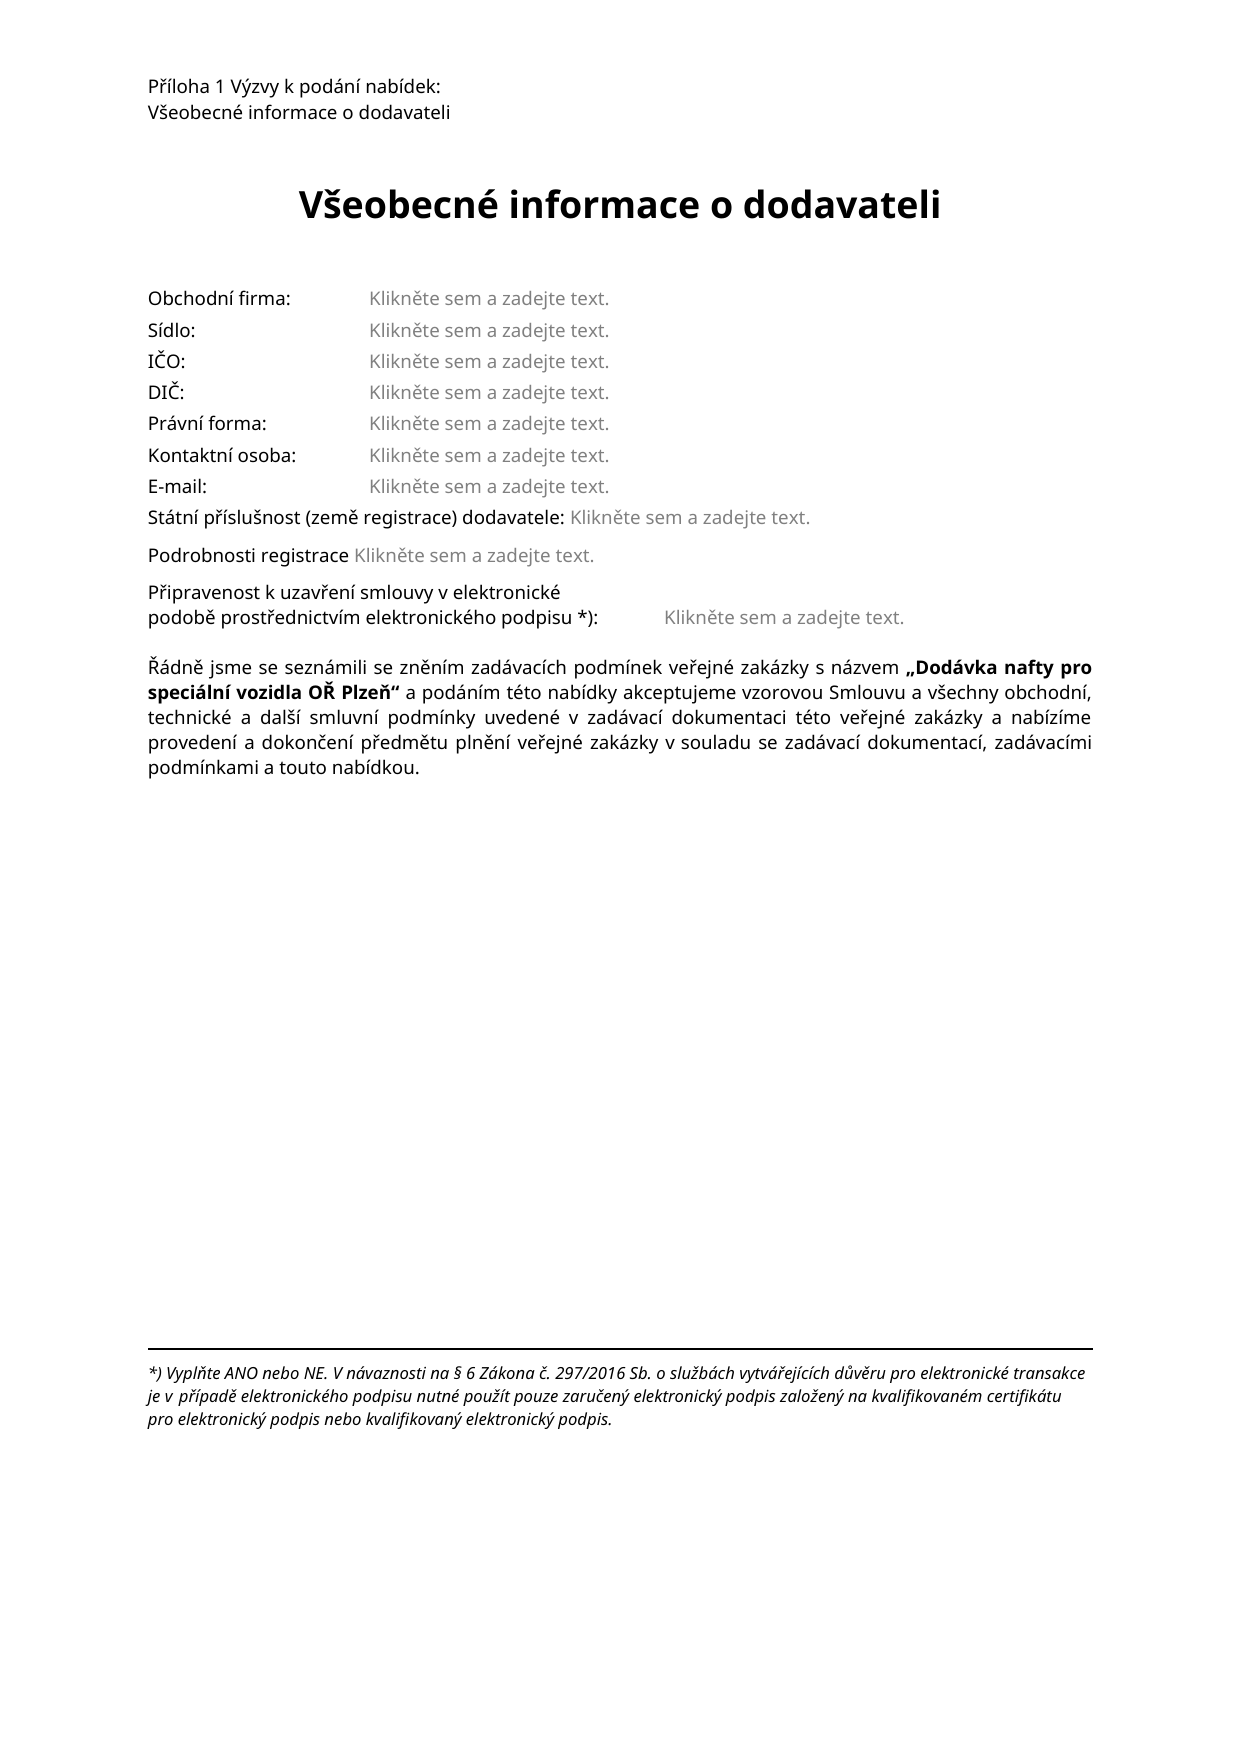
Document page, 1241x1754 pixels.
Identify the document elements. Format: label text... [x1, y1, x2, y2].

text DIČ: [148, 379, 1093, 404]
text E-mail: [148, 473, 1093, 498]
title Všeobecné informace o dodavateli [148, 178, 1093, 229]
text Kontaktní osoba: [148, 442, 1093, 467]
text Sídlo: [148, 317, 1093, 342]
text Státní příslušnost (země registrace) dodavatele: [148, 504, 1093, 529]
text podobě prostřednictvím elektronického podpisu *): [148, 604, 1093, 629]
text Připravenost k uzavření smlouvy v elektronické [148, 579, 1093, 604]
text IČO: [148, 348, 1093, 373]
text Obchodní firma: [148, 286, 1093, 311]
text Podrobnosti registrace [148, 542, 1093, 567]
text Řádně jsme se seznámili se zněním zadávacích podmínek veřejné zakázky s názvem „Dodávka nafty pro speciální vozidla OŘ Plzeň“ a podáním této nabídky akceptujeme vzorovou Smlouvu a všechny obchodní, technické a další smluvní podmínky uvedené v zadávací dokumentaci této veřejné zakázky a nabízíme provedení a dokončení předmětu plnění veřejné zakázky v souladu se zadávací dokumentací, zadávacími podmínkami a touto nabídkou. [148, 654, 1093, 779]
text Právní forma: [148, 411, 1093, 436]
text *) Vyplňte ANO nebo NE. V návaznosti na § 6 Zákona č. 297/2016 Sb. o službách vytvářejících důvěru pro elektronické transakce je v případě elektronického podpisu nutné použít pouze zaručený elektronický podpis založený na kvalifikovaném certifikátu pro elektronický podpis nebo kvalifikovaný elektronický podpis. [148, 1362, 1093, 1430]
